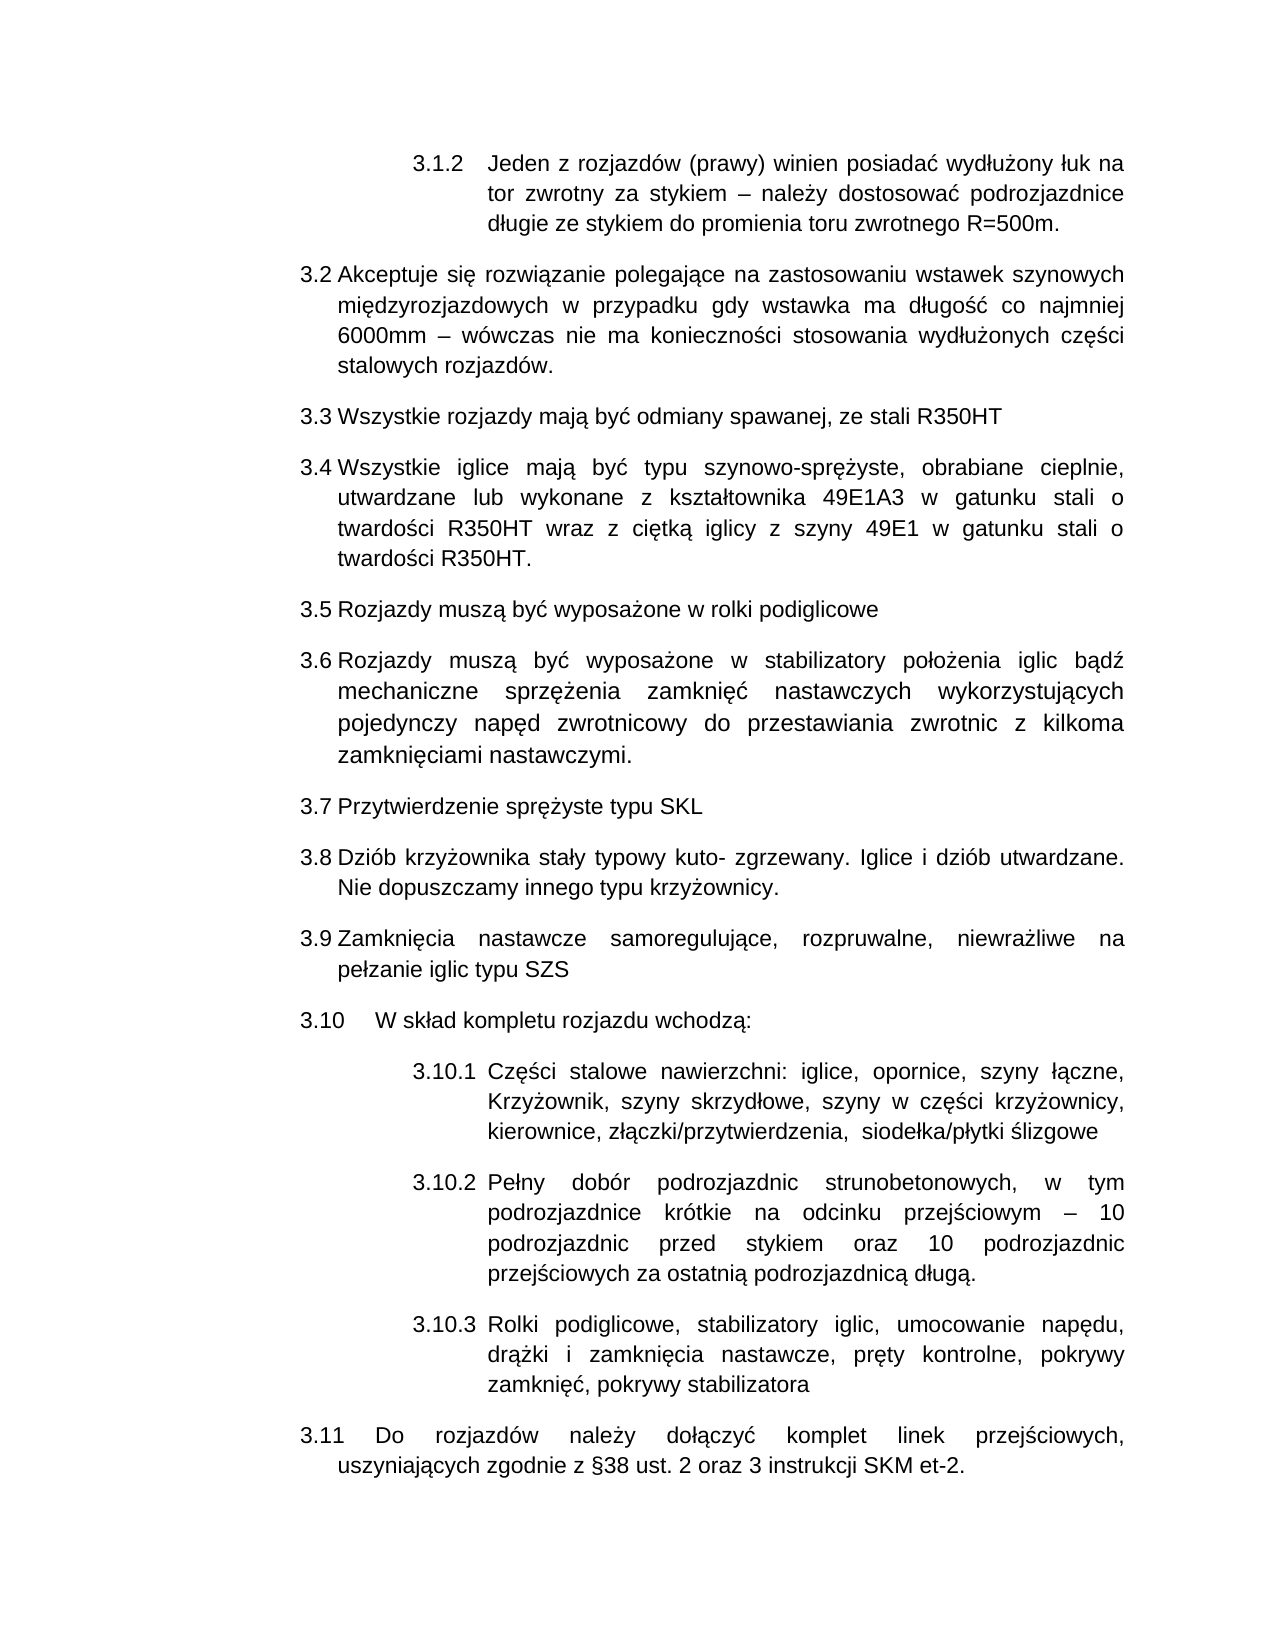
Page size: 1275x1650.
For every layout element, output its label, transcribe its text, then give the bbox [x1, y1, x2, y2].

list Rolki podiglicowe, stabilizatory iglic, umocowanie napędu, drążki i zamknięcia nastawcze, pręty kontrolne, pokrywy zamknięć, pokrywy stabilizatora [412, 1311, 1125, 1398]
list Zamknięcia nastawcze samoregulujące, rozpruwalne, niewrażliwe na pełzanie iglic typu SZS [300, 925, 1125, 982]
list Dziób krzyżownika stały typowy kuto- zgrzewany. Iglice i dziób utwardzane. Nie dopuszczamy innego typu krzyżownicy. [300, 844, 1125, 901]
list Przytwierdzenie sprężyste typu SKL [300, 793, 1125, 819]
list Wszystkie rozjazdy mają być odmiany spawanej, ze stali R350HT [300, 403, 1125, 429]
list Wszystkie iglice mają być typu szynowo-sprężyste, obrabiane cieplnie, utwardzane lub wykonane z kształtownika 49E1A3 w gatunku stali o twardości R350HT wraz z ciętką iglicy z szyny 49E1 w gatunku stali o twardości R350HT. [300, 454, 1125, 571]
list Jeden z rozjazdów (prawy) winien posiadać wydłużony łuk na tor zwrotny za stykiem – należy dostosować podrozjazdnice długie ze stykiem do promienia toru zwrotnego R=500m. [412, 150, 1125, 237]
list Rozjazdy muszą być wyposażone w stabilizatory położenia iglic bądź mechaniczne sprzężenia zamknięć nastawczych wykorzystujących pojedynczy napęd zwrotnicowy do przestawiania zwrotnic z kilkoma zamknięciami nastawczymi. [300, 647, 1125, 768]
list W skład kompletu rozjazdu wchodzą: [300, 1007, 1125, 1033]
list Rozjazdy muszą być wyposażone w rolki podiglicowe [300, 596, 1125, 622]
list Do rozjazdów należy dołączyć komplet linek przejściowych, uszyniających zgodnie z §38 ust. 2 oraz 3 instrukcji SKM et-2. [300, 1422, 1125, 1479]
list Akceptuje się rozwiązanie polegające na zastosowaniu wstawek szynowych międzyrozjazdowych w przypadku gdy wstawka ma długość co najmniej 6000mm – wówczas nie ma konieczności stosowania wydłużonych części stalowych rozjazdów. [300, 261, 1125, 378]
list Pełny dobór podrozjazdnic strunobetonowych, w tym podrozjazdnice krótkie na odcinku przejściowym – 10 podrozjazdnic przed stykiem oraz 10 podrozjazdnic przejściowych za ostatnią podrozjazdnicą długą. [412, 1169, 1125, 1286]
list Części stalowe nawierzchni: iglice, opornice, szyny łączne, Krzyżownik, szyny skrzydłowe, szyny w części krzyżownicy, kierownice, złączki/przytwierdzenia, siodełka/płytki ślizgowe [412, 1058, 1125, 1144]
